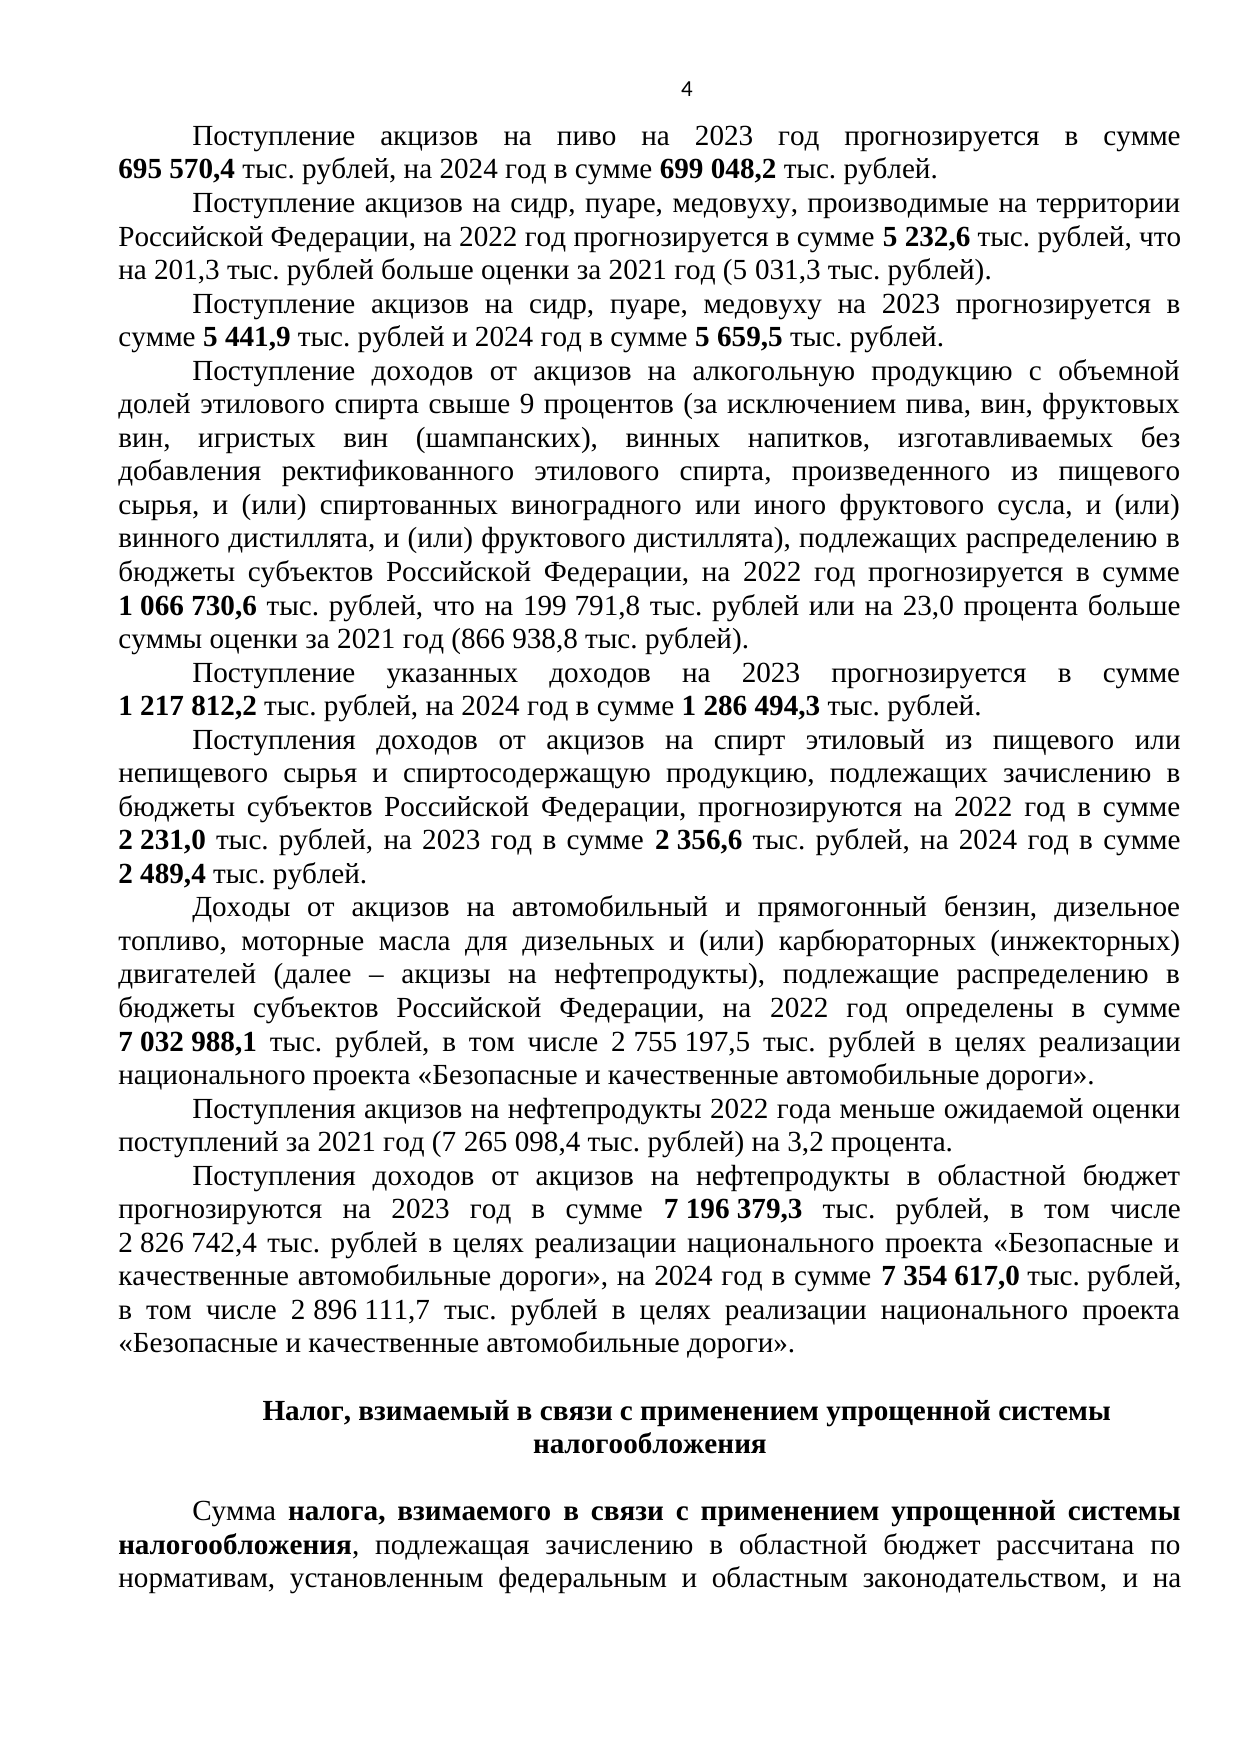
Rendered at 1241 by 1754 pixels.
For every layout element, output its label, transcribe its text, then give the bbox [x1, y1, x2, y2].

text Поступления доходов от акцизов на спирт этиловый из пищевого или непищевого сырья и спиртосодержащую продукцию, подлежащих зачислению в бюджеты субъектов Российской Федерации, прогнозируются на 2022 год в сумме 2 231,0 тыс. рублей, на 2023 год в сумме 2 356,6 тыс. рублей, на 2024 год в сумме 2 489,4 тыс. рублей. [118, 722, 1181, 889]
text Доходы от акцизов на автомобильный и прямогонный бензин, дизельное топливо, моторные масла для дизельных и (или) карбюраторных (инжекторных) двигателей (далее – акцизы на нефтепродукты), подлежащие распределению в бюджеты субъектов Российской Федерации, на 2022 год определены в сумме 7 032 988,1 тыс. рублей, в том числе 2 755 197,5 тыс. рублей в целях реализации национального проекта «Безопасные и качественные автомобильные дороги». [118, 889, 1181, 1091]
text Поступление акцизов на сидр, пуаре, медовуху, производимые на территории Российской Федерации, на 2022 год прогнозируется в сумме 5 232,6 тыс. рублей, что на 201,3 тыс. рублей больше оценки за 2021 год (5 031,3 тыс. рублей). [118, 185, 1181, 286]
text Поступление акцизов на пиво на 2023 год прогнозируется в сумме 695 570,4 тыс. рублей, на 2024 год в сумме 699 048,2 тыс. рублей. [118, 118, 1181, 185]
text Поступление указанных доходов на 2023 прогнозируется в сумме 1 217 812,2 тыс. рублей, на 2024 год в сумме 1 286 494,3 тыс. рублей. [118, 655, 1181, 722]
text Поступления акцизов на нефтепродукты 2022 года меньше ожидаемой оценки поступлений за 2021 год (7 265 098,4 тыс. рублей) на 3,2 процента. [118, 1091, 1181, 1158]
text Поступление акцизов на сидр, пуаре, медовуху на 2023 прогнозируется в сумме 5 441,9 тыс. рублей и 2024 год в сумме 5 659,5 тыс. рублей. [118, 286, 1181, 353]
text Поступление доходов от акцизов на алкогольную продукцию с объемной долей этилового спирта свыше 9 процентов (за исключением пива, вин, фруктовых вин, игристых вин (шампанских), винных напитков, изготавливаемых без добавления ректификованного этилового спирта, произведенного из пищевого сырья, и (или) спиртованных виноградного или иного фруктового сусла, и (или) винного дистиллята, и (или) фруктового дистиллята), подлежащих распределению в бюджеты субъектов Российской Федерации, на 2022 год прогнозируется в сумме 1 066 730,6 тыс. рублей, что на 199 791,8 тыс. рублей или на 23,0 процента больше суммы оценки за 2021 год (866 938,8 тыс. рублей). [118, 353, 1181, 655]
text Налог, взимаемый в связи с применением упрощенной системы налогообложения [118, 1393, 1181, 1460]
text Поступления доходов от акцизов на нефтепродукты в областной бюджет прогнозируются на 2023 год в сумме 7 196 379,3 тыс. рублей, в том числе 2 826 742,4 тыс. рублей в целях реализации национального проекта «Безопасные и качественные автомобильные дороги», на 2024 год в сумме 7 354 617,0 тыс. рублей, в том числе 2 896 111,7 тыс. рублей в целях реализации национального проекта «Безопасные и качественные автомобильные дороги». [118, 1158, 1181, 1359]
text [118, 1493, 1181, 1594]
